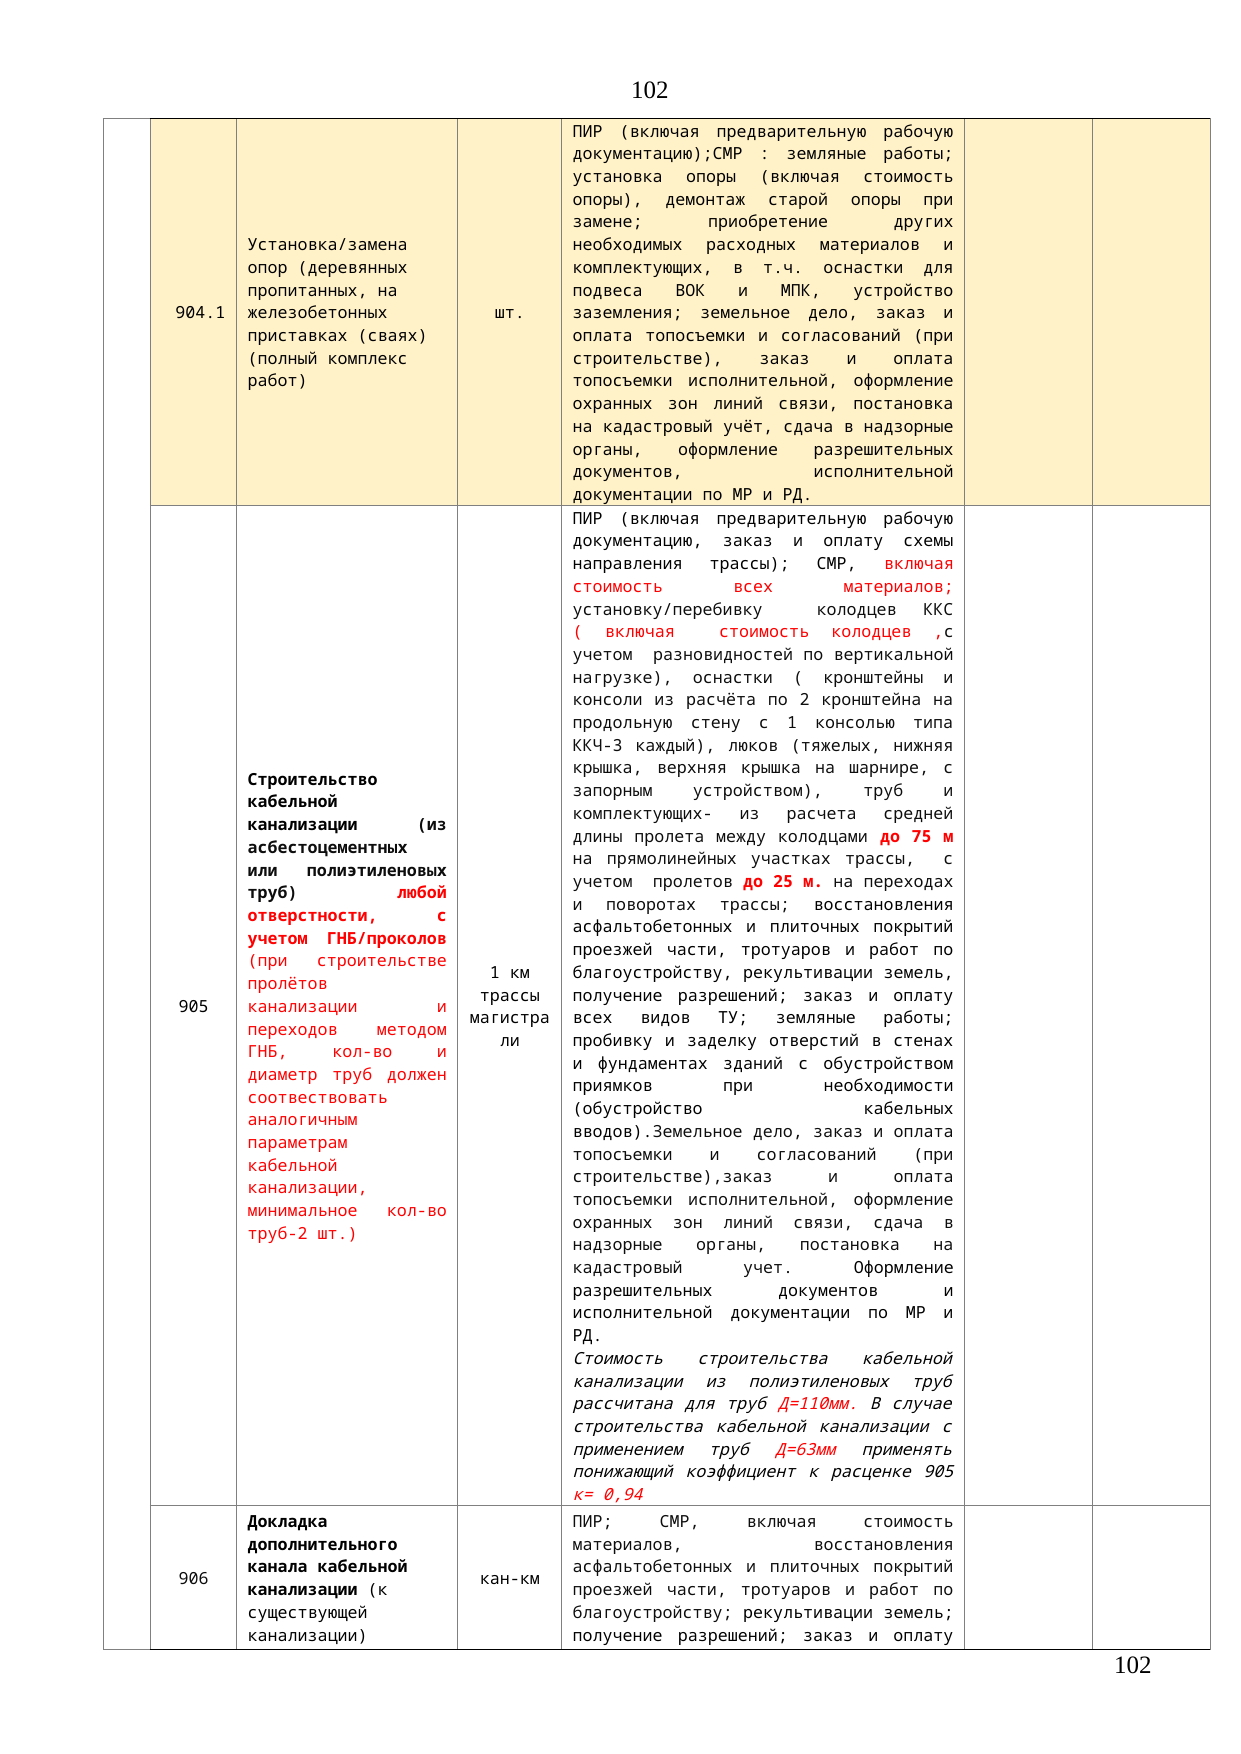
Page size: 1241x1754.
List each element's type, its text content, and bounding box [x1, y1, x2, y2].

table_cell [1093, 506, 1210, 1505]
table_cell ПИР (включая предварительную рабочую документацию, заказ и оплату схемы направления трассы); СМР, включая стоимость всех материалов; установку/перебивку колодцев ККС ( включая стоимость колодцев ,с учетом разновидностей по вертикальной нагрузке), оснастки ( кронштейны и консоли из расчёта по 2 кронштейна на продольную стену с 1 консолью типа ККЧ-3 каждый), люков (тяжелых, нижняя крышка, верхняя крышка на шарнире, с запорным устройством), труб и комплектующих- из расчета средней длины пролета между колодцами до 75 м на прямолинейных участках трассы, с учетом пролетов до 25 м. на переходах и поворотах трассы; восстановления асфальтобетонных и плиточных покрытий проезжей части, тротуаров и работ по благоустройству, рекультивации земель, получение разрешений; заказ и оплату всех видов ТУ; земляные работы; пробивку и заделку отверстий в стенах и фундаментах зданий с обустройством приямков при необходимости (обустройство кабельных вводов).Земельное дело, заказ и оплата топосъемки и согласований (при строительстве),заказ и оплата топосъемки исполнительной, оформление охранных зон линий связи, сдача в надзорные органы, постановка на кадастровый учет. Оформление разрешительных документов и исполнительной документации по МР и РД. Стоимость строительства кабельной канализации из полиэтиленовых труб рассчитана для труб Д=110мм. В случае строительства кабельной канализации с применением труб Д=63мм применять понижающий коэффициент к расценке 905 к= 0,94 [562, 506, 964, 1505]
table_cell 904.1 [151, 119, 236, 505]
table_cell кан-км [458, 1506, 561, 1649]
table_cell [1093, 1506, 1210, 1649]
table_cell 906 [151, 1506, 236, 1649]
table_cell [965, 119, 1092, 505]
table_cell 1 км трассы магистрали [458, 506, 561, 1505]
table_cell Установка/замена опор (деревянных пропитанных, на железобетонных приставках (сваях) (полный комплекс работ) [237, 119, 457, 505]
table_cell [237, 1506, 457, 1649]
table_cell [965, 506, 1092, 1505]
table_cell Строительство кабельной канализации (из асбестоцементных или полиэтиленовых труб) любой отверстности, с учетом ГНБ/проколов (при строительстве пролётов канализации и переходов методом ГНБ, кол-во и диаметр труб должен соотвествовать аналогичным параметрам кабельной канализации, минимальное кол-во труб-2 шт.) [237, 506, 457, 1505]
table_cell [562, 1506, 964, 1649]
table_cell [1093, 119, 1210, 505]
table_cell шт. [458, 119, 561, 505]
table_cell 905 [151, 506, 236, 1505]
table_cell [965, 1506, 1092, 1649]
